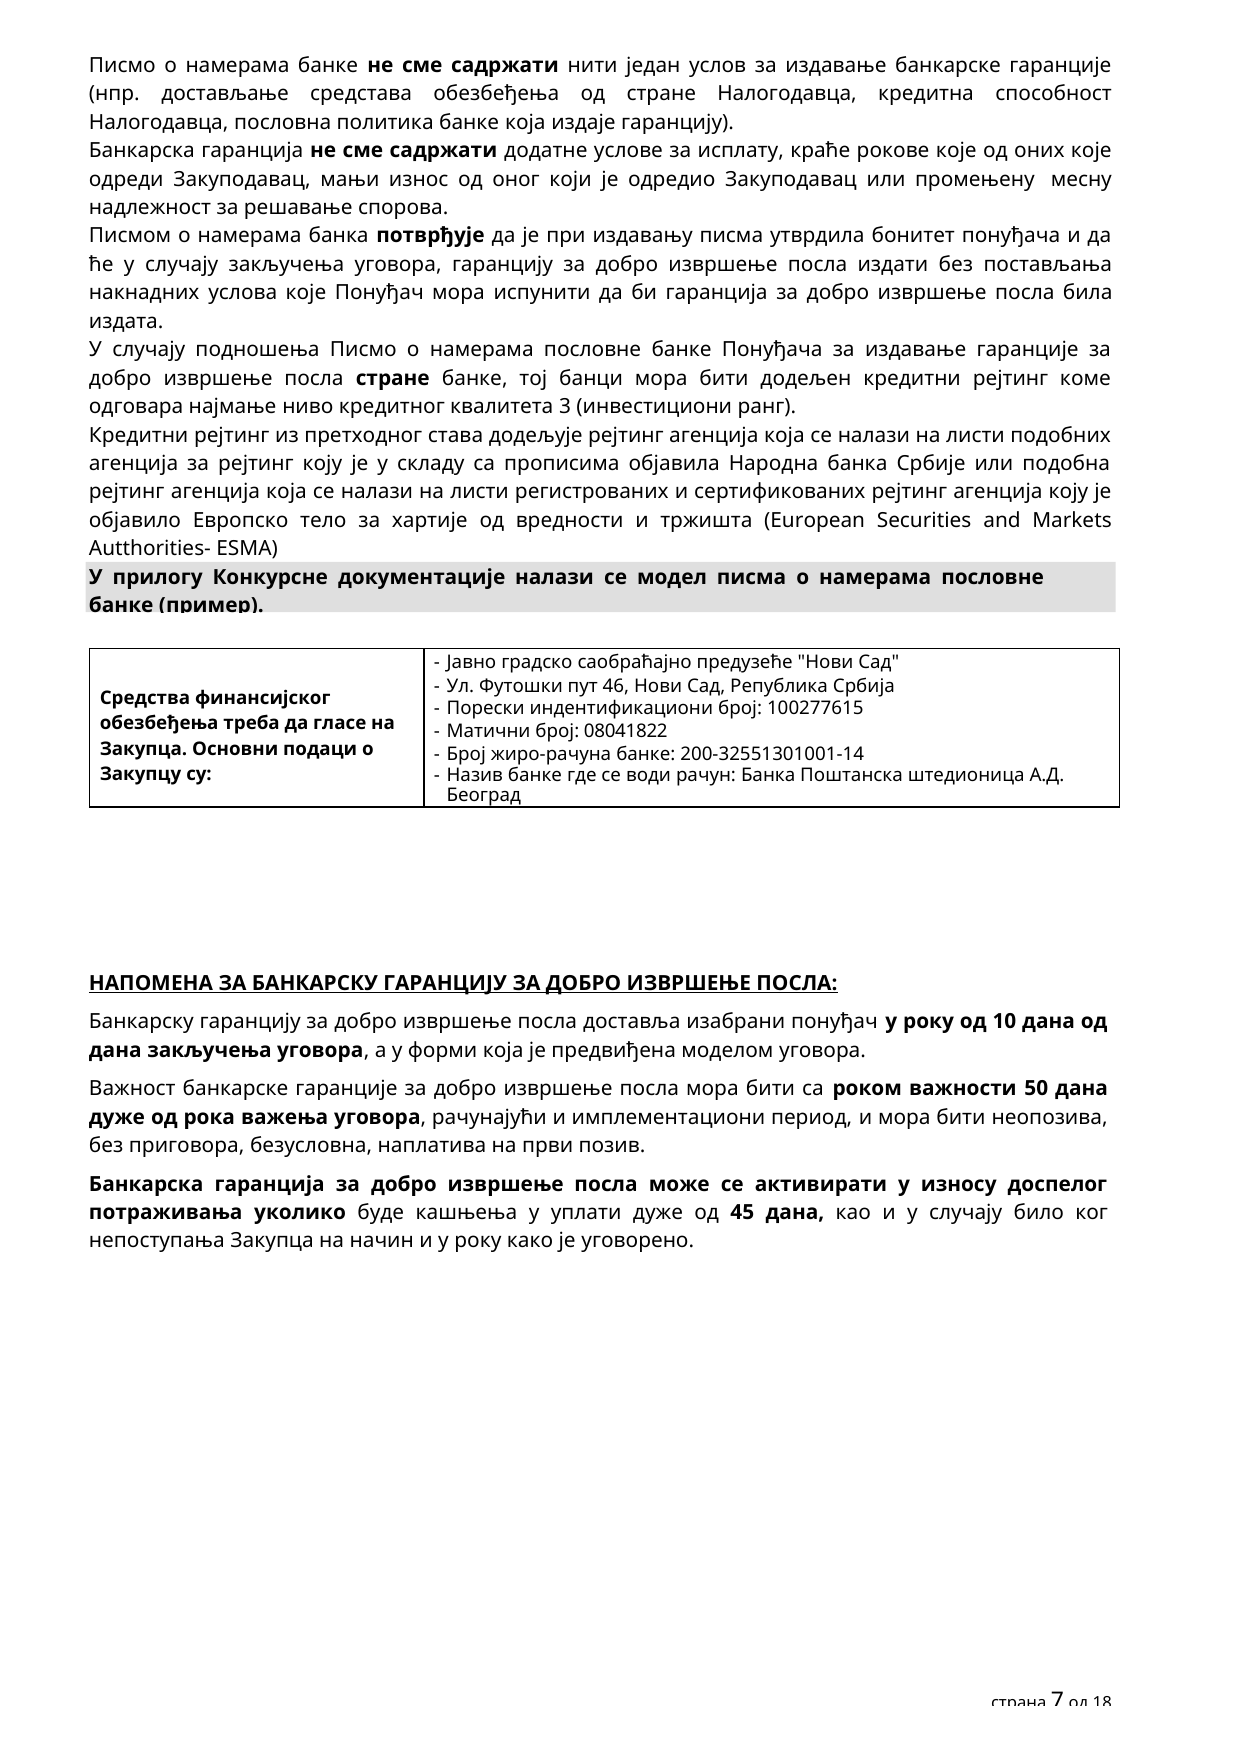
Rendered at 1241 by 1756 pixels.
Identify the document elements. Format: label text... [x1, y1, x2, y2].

text У случају подношења Писмо о намерама пословне банке Понуђача за издавање гаранције за добро извршење посла стране банке, тој банци мора бити додељен кредитни рејтинг коме одговара најмање ниво кредитног квалитета 3 (инвестициони ранг). [89, 334, 1112, 420]
text Кредитни рејтинг из претходног става додељује рејтинг агенција која се налази на листи подобних агенција за рејтинг коју је у складу са прописима објавила Народна банка Србије или подобна рејтинг агенција која се налази на листи регистрованих и сертификованих рејтинг агенција коју је објавило Европско тело за хартије од вредности и тржишта (European Securities and Markets Autthorities- ESMA) [89, 420, 1112, 561]
text Важност банкарске гаранције за добро извршење посла мора бити са роком важности 50 дана дуже од рока важења уговора, рачунајући и имплементациони период, и мора бити неопозива, без приговора, безусловна, наплатива на први позив. [89, 1073, 1108, 1159]
text Писмо о намерама банке не сме садржати нити један услов за издавање банкарске гаранције (нпр. достављање средстава обезбеђења од стране Налогодавца, кредитна способност Налогодавца, пословна политика банке која издаје гаранцију). [89, 50, 1112, 135]
table_header Јавно градско саобраћајно предузеће "Нови Сад" Ул. Футошки пут 46, Нови Сад, Република Србија Порески индентификациони број: 100277615 Матични број: 08041822 Број жиро-рачуна банке: 200-32551301001-14 Назив банке где се води рачун: Банка Поштанска штедионица А.Д. Београд [425, 649, 1119, 806]
text Банкарска гаранција за добро извршење посла може се активирати у износу доспелог потраживања уколико буде кашњења у уплати дуже од 45 дана, као и у случају било ког непоступања Закупца на начин и у року како је уговорено. [89, 1169, 1108, 1254]
text Банкарска гаранција не сме садржати додатне услове за исплату, краће рокове које од оних које одреди Закуподавац, мањи износ од оног који је одредио Закуподавац или промењену месну надлежност за решавање спорова. [89, 135, 1113, 221]
text Писмом о намерама банка потврђује да је при издавању писма утврдила бонитет понуђача и да ће у случају закључења уговора, гаранцију за добро извршење посла издати без постављања накнадних услова које Понуђач мора испунити да би гаранција за добро извршење посла била издата. [89, 221, 1113, 334]
text НАПОМЕНА ЗА БАНКАРСКУ ГАРАНЦИЈУ ЗА ДОБРО ИЗВРШЕЊЕ ПОСЛА: [89, 968, 1151, 996]
text Банкарску гаранцију за добро извршење посла доставља изабрани понуђач у року од 10 дана од дана закључења уговора, а у форми која је предвиђена моделом уговора. [89, 1007, 1108, 1063]
table_header Средства финансијског обезбеђења треба да гласе на Закупца. Основни подаци о Закупцу су: [90, 649, 423, 806]
